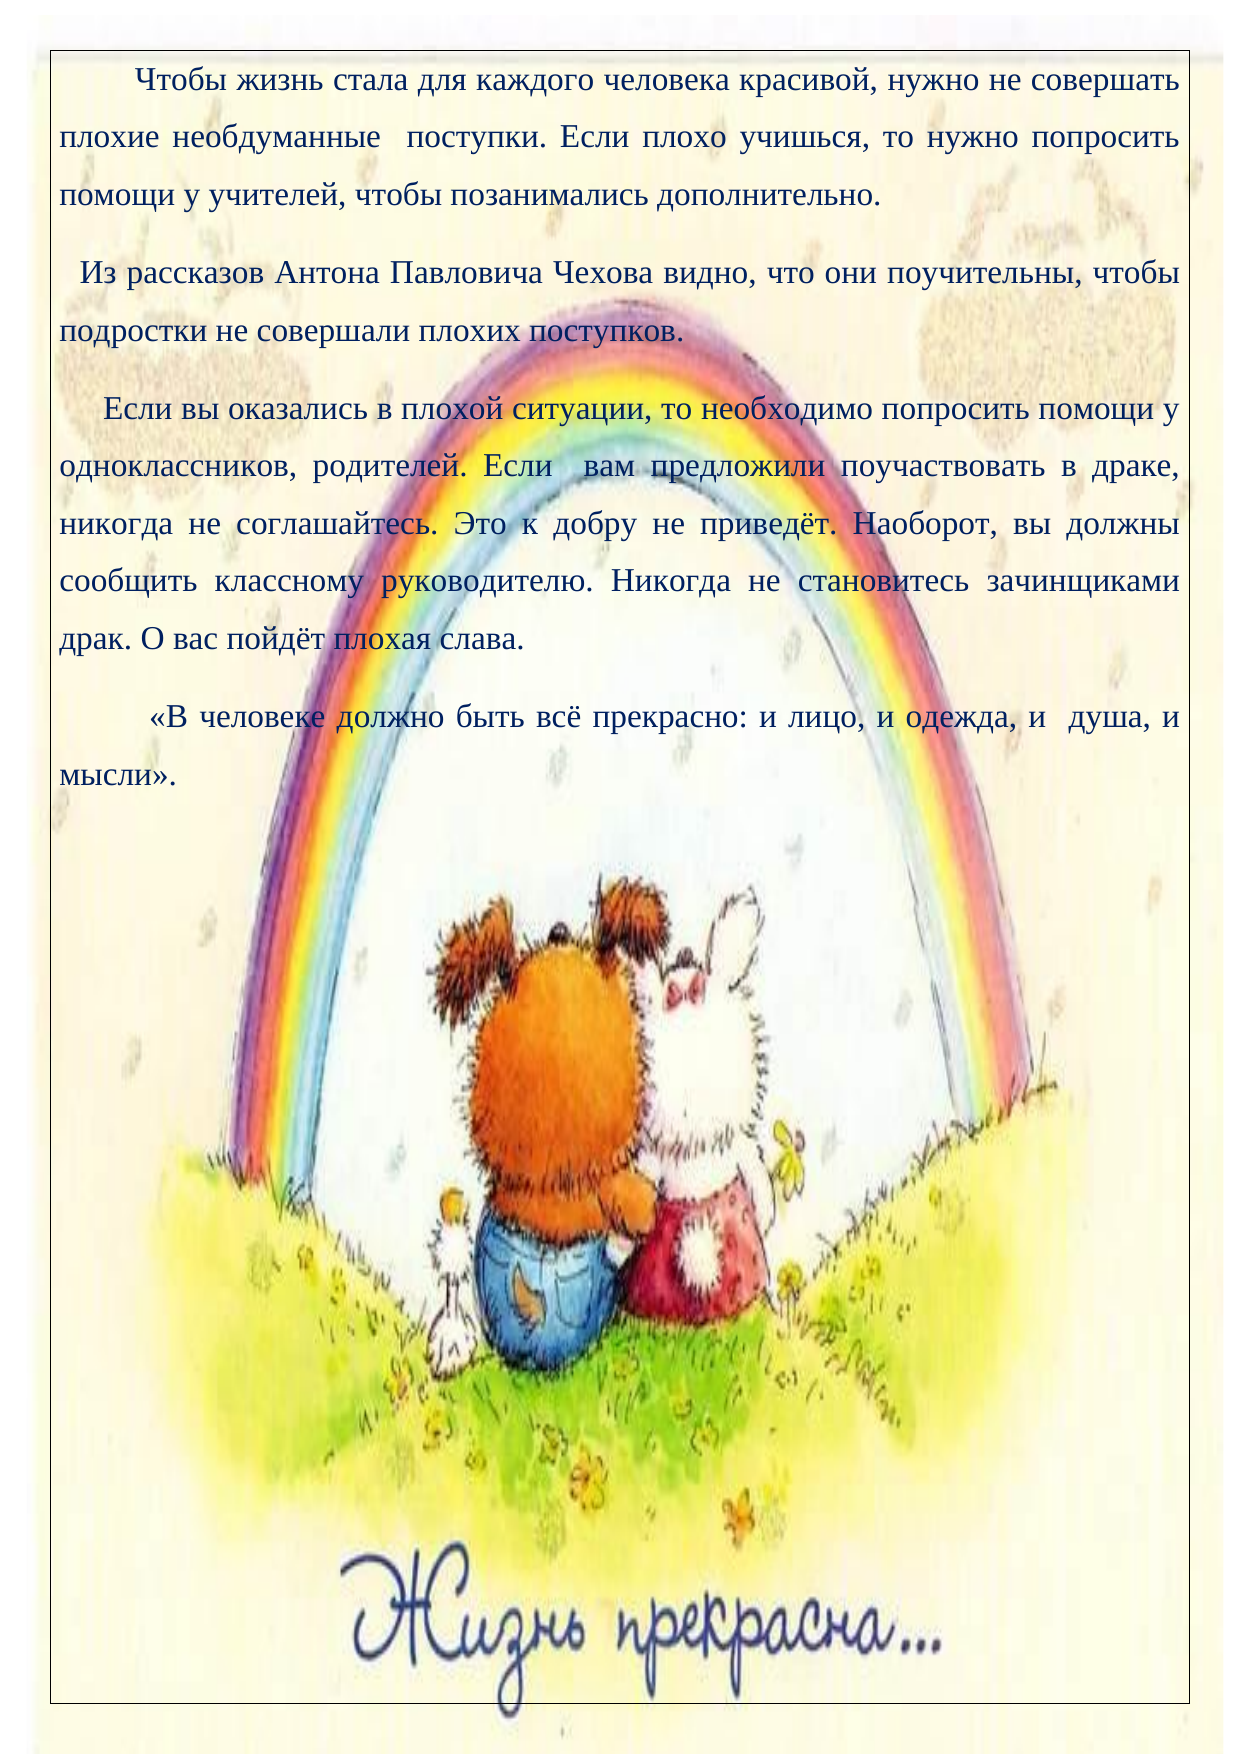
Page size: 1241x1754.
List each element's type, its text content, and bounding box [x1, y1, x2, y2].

text Если вы оказались в плохой ситуации, то необходимо попросить помощи у одноклассников, родителей. Если вам предложили поучаствовать в драке, никогда не соглашайтесь. Это к добру не приведёт. Наоборот, вы должны сообщить классному руководителю. Никогда не становитесь зачинщиками драк. О вас пойдёт плохая слава. [59, 388, 1181, 657]
picture [26, 15, 1224, 1754]
text Чтобы жизнь стала для каждого человека красивой, нужно не совершать плохие необдуманные поступки. Если плохо учишься, то нужно попросить помощи у учителей, чтобы позанимались дополнительно. [59, 59, 1181, 212]
text Из рассказов Антона Павловича Чехова видно, что они поучительны, чтобы подростки не совершали плохих поступков. [59, 252, 1181, 348]
text «В человеке должно быть всё прекрасно: и лицо, и одежда, и душа, и мысли». [59, 697, 1181, 792]
